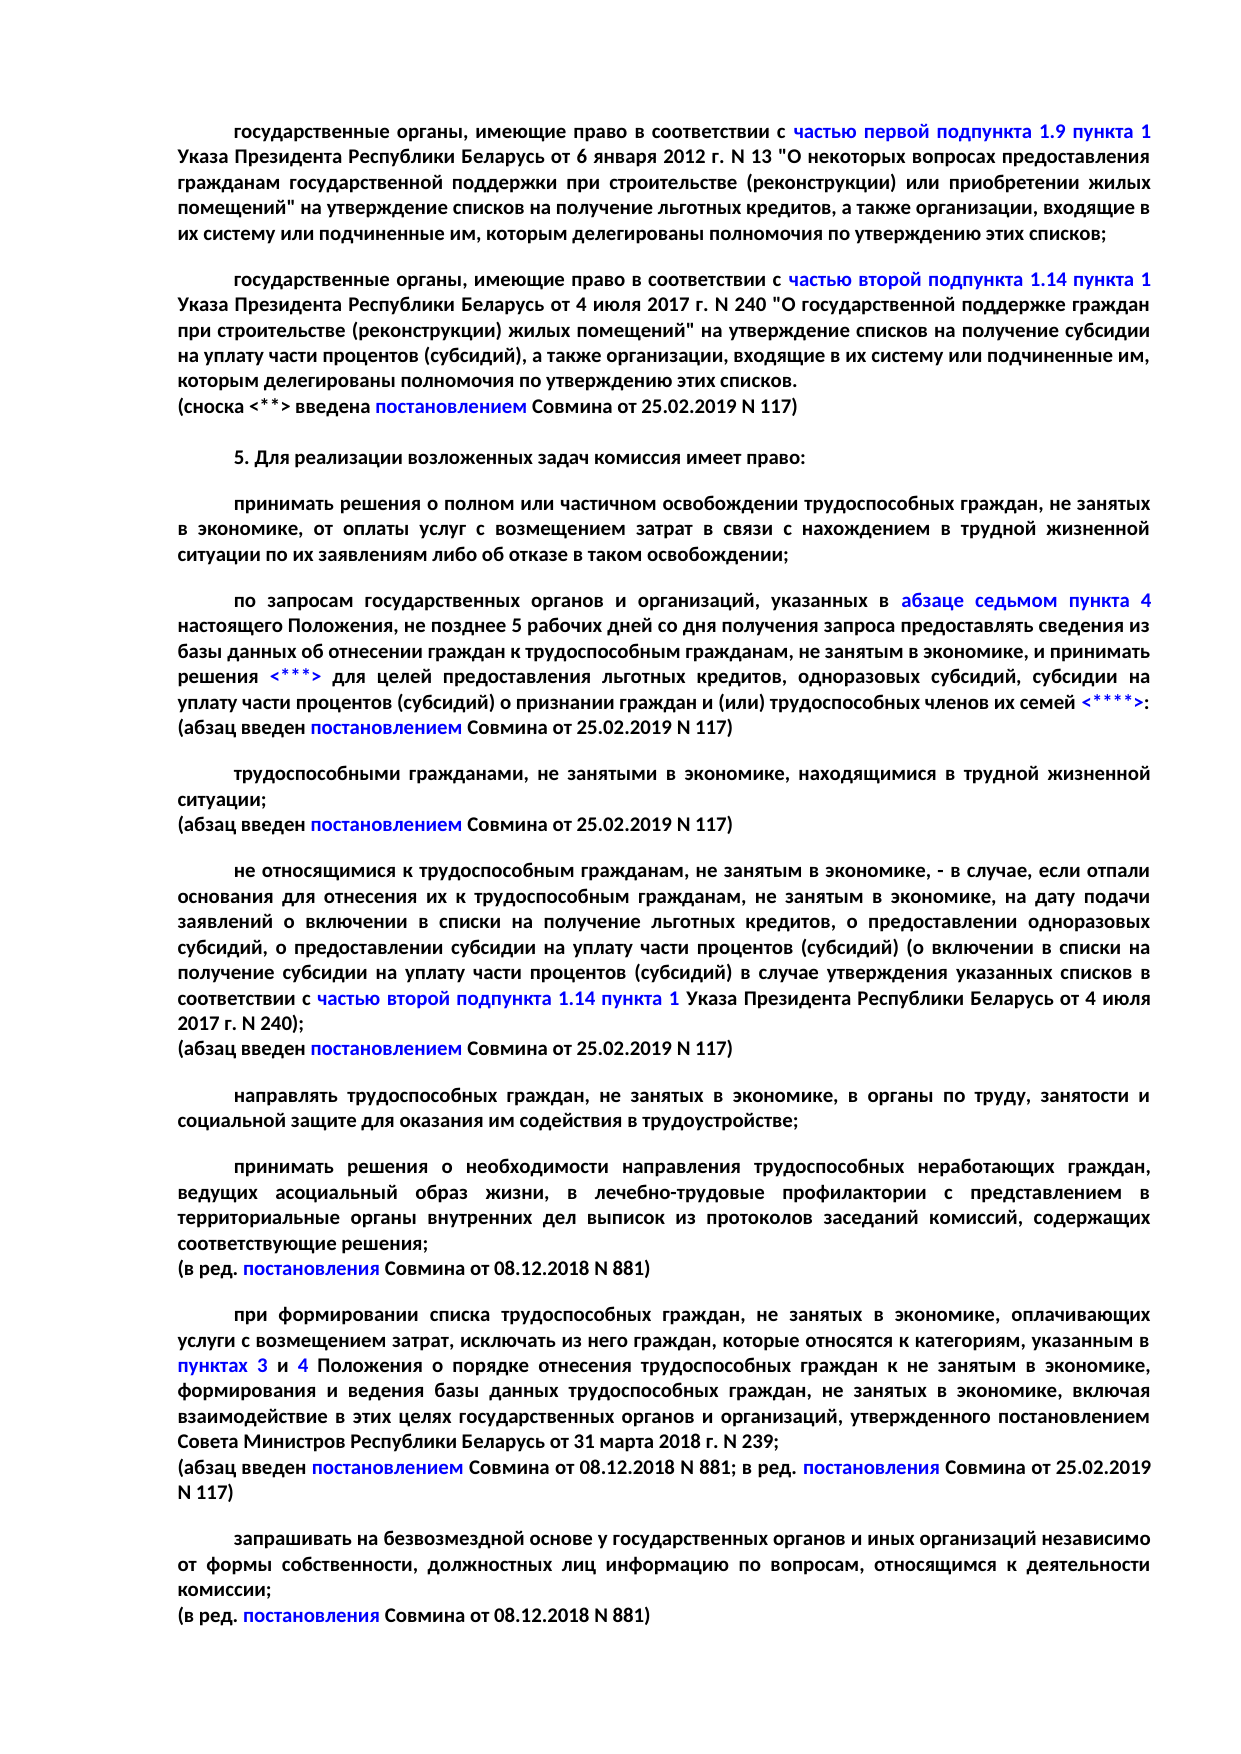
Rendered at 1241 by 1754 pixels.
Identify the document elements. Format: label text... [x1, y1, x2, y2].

text запрашивать на безвозмездной основе у государственных органов и иных организаций независимо от формы собственности, должностных лиц информацию по вопросам, относящимся к деятельности комиссии; [177, 1526, 1152, 1602]
text (абзац введен постановлением Совмина от 25.02.2019 N 117) [177, 714, 1152, 740]
text (в ред. постановления Совмина от 08.12.2018 N 881) [177, 1602, 1152, 1627]
text направлять трудоспособных граждан, не занятых в экономике, в органы по труду, занятости и социальной защите для оказания им содействия в трудоустройстве; [177, 1082, 1152, 1133]
text при формировании списка трудоспособных граждан, не занятых в экономике, оплачивающих услуги с возмещением затрат, исключать из него граждан, которые относятся к категориям, указанным в пунктах 3 и 4 Положения о порядке отнесения трудоспособных граждан к не занятым в экономике, формирования и ведения базы данных трудоспособных граждан, не занятых в экономике, включая взаимодействие в этих целях государственных органов и организаций, утвержденного постановлением Совета Министров Республики Беларусь от 31 марта 2018 г. N 239; [177, 1301, 1152, 1454]
text принимать решения о необходимости направления трудоспособных неработающих граждан, ведущих асоциальный образ жизни, в лечебно-трудовые профилактории с представлением в территориальные органы внутренних дел выписок из протоколов заседаний комиссий, содержащих соответствующие решения; [177, 1153, 1152, 1255]
text (абзац введен постановлением Совмина от 25.02.2019 N 117) [177, 1036, 1152, 1061]
text (сноска <**> введена постановлением Совмина от 25.02.2019 N 117) [177, 393, 1152, 418]
text 5. Для реализации возложенных задач комиссия имеет право: [177, 444, 1152, 469]
text не относящимися к трудоспособным гражданам, не занятым в экономике, - в случае, если отпали основания для отнесения их к трудоспособным гражданам, не занятым в экономике, на дату подачи заявлений о включении в списки на получение льготных кредитов, о предоставлении одноразовых субсидий, о предоставлении субсидии на уплату части процентов (субсидий) (о включении в списки на получение субсидии на уплату части процентов (субсидий) в случае утверждения указанных списков в соответствии с частью второй подпункта 1.14 пункта 1 Указа Президента Республики Беларусь от 4 июля 2017 г. N 240); [177, 858, 1152, 1036]
text трудоспособными гражданами, не занятыми в экономике, находящимися в трудной жизненной ситуации; [177, 761, 1152, 811]
text государственные органы, имеющие право в соответствии с частью второй подпункта 1.14 пункта 1 Указа Президента Республики Беларусь от 4 июля 2017 г. N 240 "О государственной поддержке граждан при строительстве (реконструкции) жилых помещений" на утверждение списков на получение субсидии на уплату части процентов (субсидий), а также организации, входящие в их систему или подчиненные им, которым делегированы полномочия по утверждению этих списков. [177, 266, 1152, 393]
text (абзац введен постановлением Совмина от 25.02.2019 N 117) [177, 811, 1152, 837]
text государственные органы, имеющие право в соответствии с частью первой подпункта 1.9 пункта 1 Указа Президента Республики Беларусь от 6 января 2012 г. N 13 "О некоторых вопросах предоставления гражданам государственной поддержки при строительстве (реконструкции) или приобретении жилых помещений" на утверждение списков на получение льготных кредитов, а также организации, входящие в их систему или подчиненные им, которым делегированы полномочия по утверждению этих списков; [177, 118, 1152, 245]
text (в ред. постановления Совмина от 08.12.2018 N 881) [177, 1255, 1152, 1281]
text (абзац введен постановлением Совмина от 08.12.2018 N 881; в ред. постановления Совмина от 25.02.2019 N 117) [177, 1454, 1152, 1505]
text по запросам государственных органов и организаций, указанных в абзаце седьмом пункта 4 настоящего Положения, не позднее 5 рабочих дней со дня получения запроса предоставлять сведения из базы данных об отнесении граждан к трудоспособным гражданам, не занятым в экономике, и принимать решения <***> для целей предоставления льготных кредитов, одноразовых субсидий, субсидии на уплату части процентов (субсидий) о признании граждан и (или) трудоспособных членов их семей <****>: [177, 587, 1152, 714]
text принимать решения о полном или частичном освобождении трудоспособных граждан, не занятых в экономике, от оплаты услуг с возмещением затрат в связи с нахождением в трудной жизненной ситуации по их заявлениям либо об отказе в таком освобождении; [177, 490, 1152, 566]
